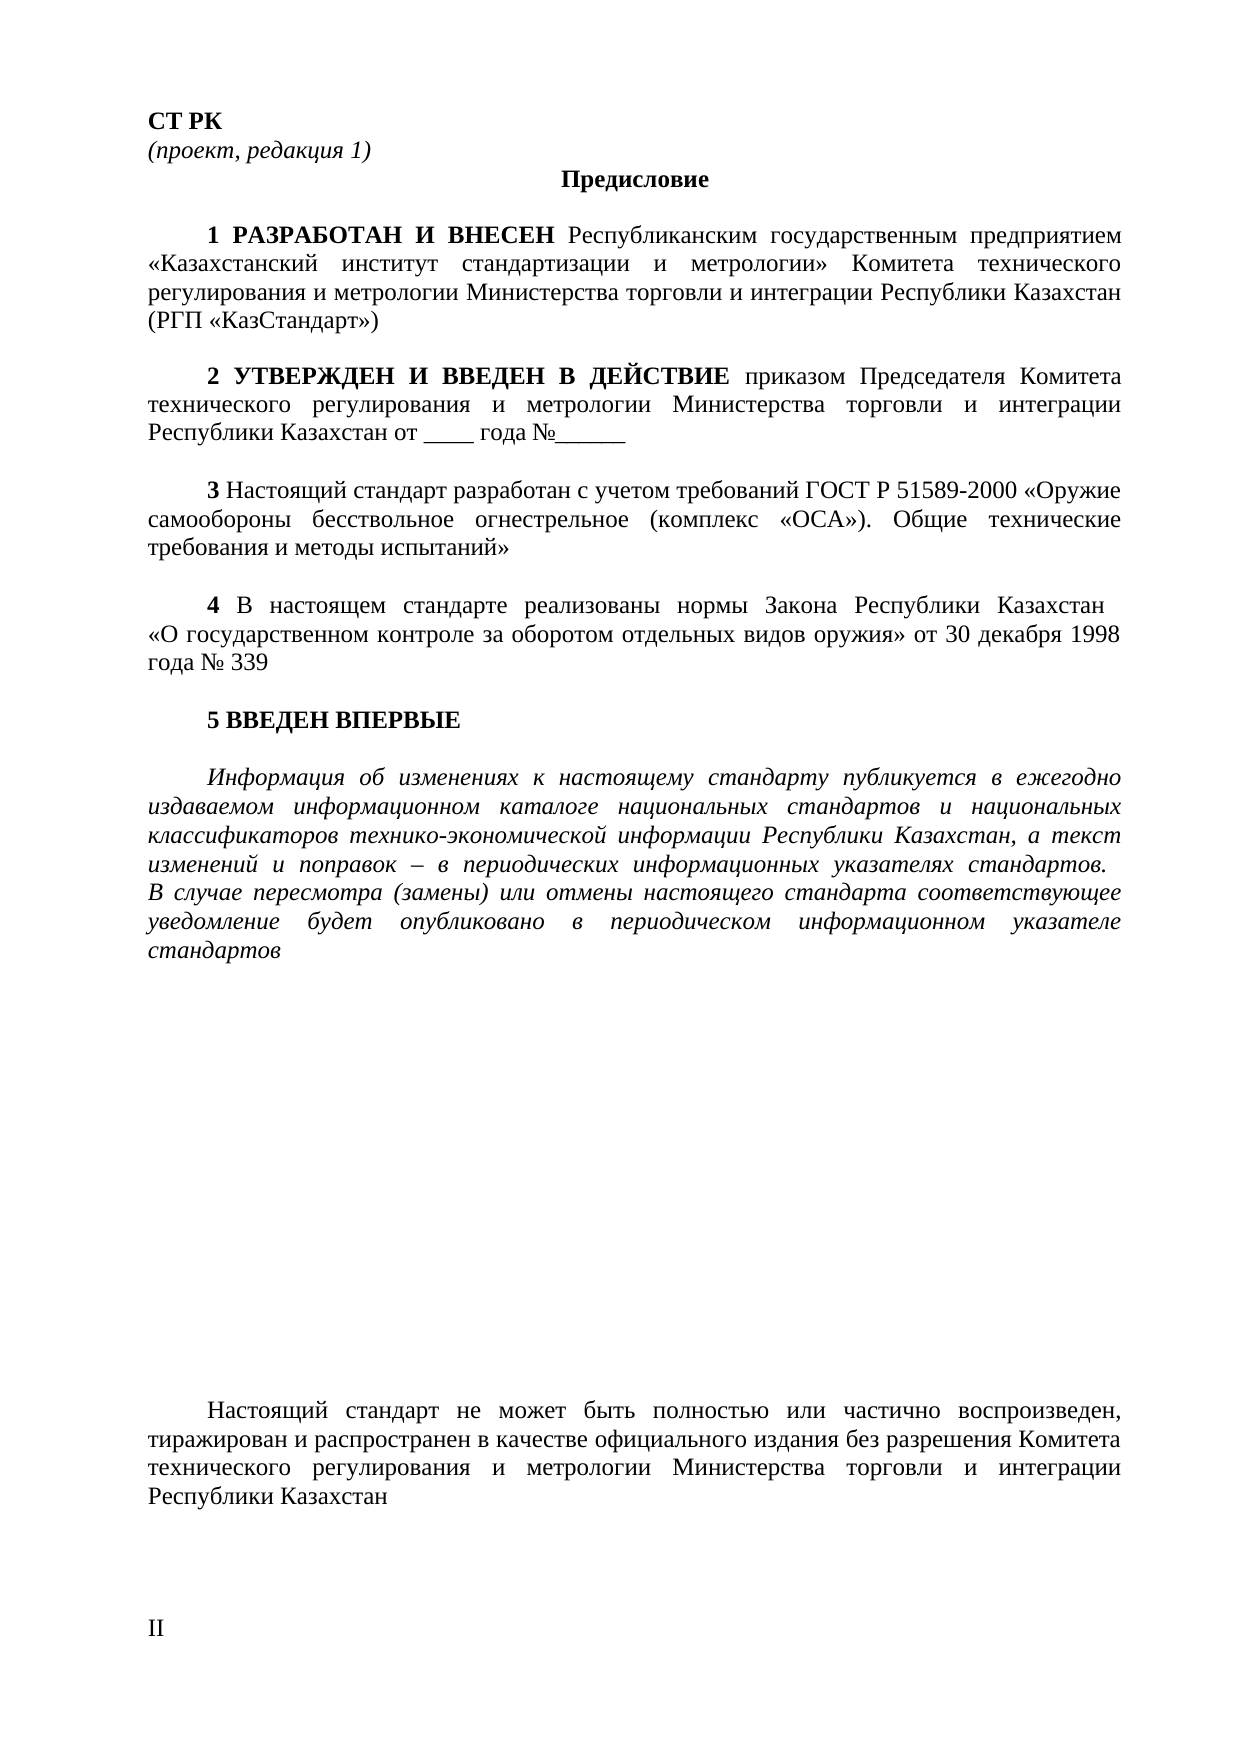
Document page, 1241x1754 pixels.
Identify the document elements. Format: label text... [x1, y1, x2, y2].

text 1 РАЗРАБОТАН И ВНЕСЕН Республиканским государственным предприятием «Казахстанский институт стандартизации и метрологии» Комитета технического регулирования и метрологии Министерства торговли и интеграции Республики Казахстан (РГП «КазСтандарт») [148, 221, 1122, 333]
text 5 ВВЕДЕН ВПЕРВЫЕ [148, 705, 1122, 734]
text Информация об изменениях к настоящему стандарту публикуется в ежегодно издаваемом информационном каталоге национальных стандартов и национальных классификаторов технико-экономической информации Республики Казахстан, а текст изменений и поправок – в периодических информационных указателях стандартов. В случае пересмотра (замены) или отмены настоящего стандарта соответствующее уведомление будет опубликовано в периодическом информационном указателе стандартов [148, 762, 1122, 964]
text Настоящий стандарт не может быть полностью или частично воспроизведен, тиражирован и распространен в качестве официального издания без разрешения Комитета технического регулирования и метрологии Министерства торговли и интеграции Республики Казахстан [148, 1395, 1122, 1510]
text 4 В настоящем стандарте реализованы нормы Закона Республики Казахстан «О государственном контроле за оборотом отдельных видов оружия» от 30 декабря 1998 года № 339 [148, 590, 1122, 676]
text Предисловие [148, 164, 1122, 193]
text 3 Настоящий стандарт разработан с учетом требований ГОСТ Р 51589-2000 «Оружие самообороны бесствольное огнестрельное (комплекс «ОСА»). Общие технические требования и методы испытаний» [148, 475, 1122, 561]
text 2 УТВЕРЖДЕН И ВВЕДЕН В ДЕЙСТВИЕ приказом Председателя Комитета технического регулирования и метрологии Министерства торговли и интеграции Республики Казахстан от ____ года №______ [148, 362, 1122, 446]
